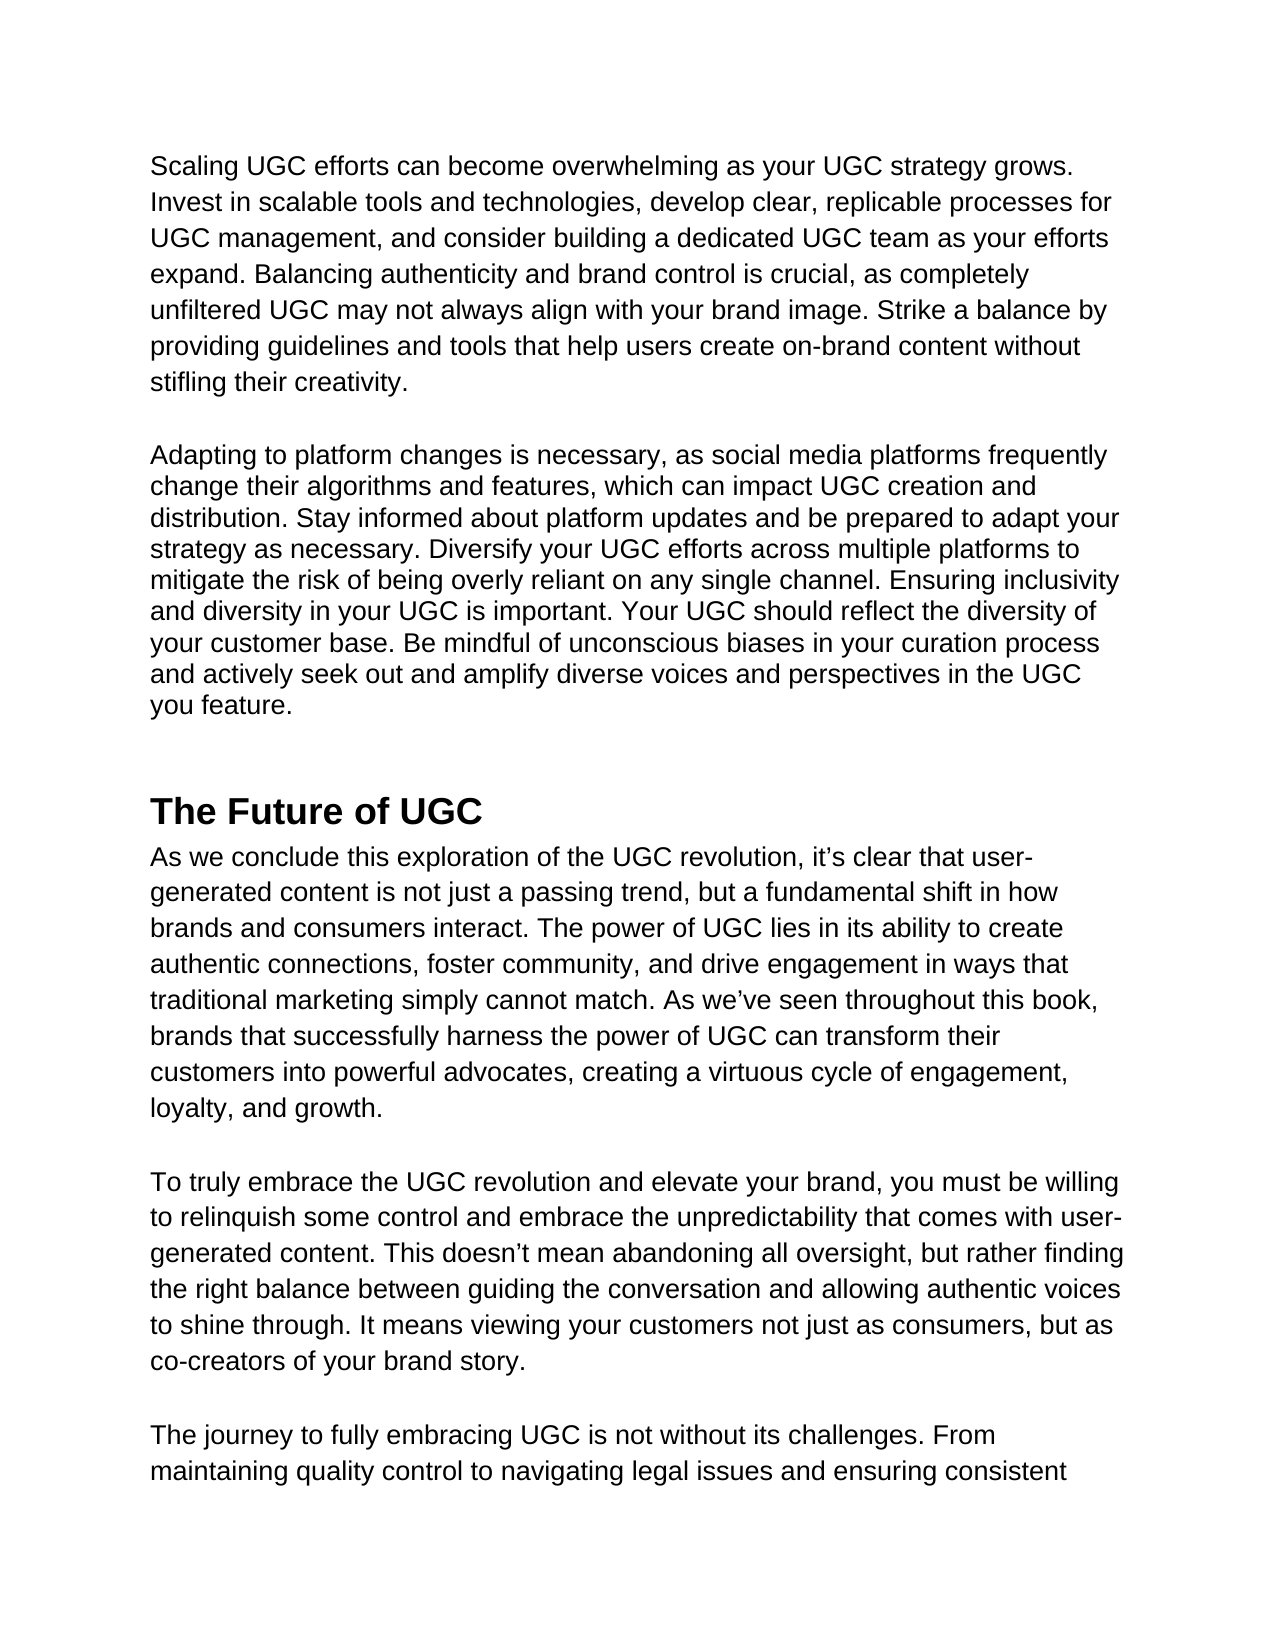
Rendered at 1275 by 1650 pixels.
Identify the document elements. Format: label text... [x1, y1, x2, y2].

text As we conclude this exploration of the UGC revolution, it’s clear that user-generated content is not just a passing trend, but a fundamental shift in how brands and consumers interact. The power of UGC lies in its ability to create authentic connections, foster community, and drive engagement in ways that traditional marketing simply cannot match. As we’ve seen throughout this book, brands that successfully harness the power of UGC can transform their customers into powerful advocates, creating a virtuous cycle of engagement, loyalty, and growth. [150, 841, 1125, 1123]
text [150, 1419, 1125, 1486]
text Scaling UGC efforts can become overwhelming as your UGC strategy grows. Invest in scalable tools and technologies, develop clear, replicable processes for UGC management, and consider building a dedicated UGC team as your efforts expand. Balancing authenticity and brand control is crucial, as completely unfiltered UGC may not always align with your brand image. Strike a balance by providing guidelines and tools that help users create on-brand content without stifling their creativity. [150, 150, 1125, 397]
subtitle The Future of UGC [150, 789, 1125, 832]
text To truly embrace the UGC revolution and elevate your brand, you must be willing to relinquish some control and embrace the unpredictability that comes with user-generated content. This doesn’t mean abandoning all oversight, but rather finding the right balance between guiding the conversation and allowing authentic voices to shine through. It means viewing your customers not just as consumers, but as co-creators of your brand story. [150, 1166, 1125, 1376]
text Adapting to platform changes is necessary, as social media platforms frequently change their algorithms and features, which can impact UGC creation and distribution. Stay informed about platform updates and be prepared to adapt your strategy as necessary. Diversify your UGC efforts across multiple platforms to mitigate the risk of being overly reliant on any single channel. Ensuring inclusivity and diversity in your UGC is important. Your UGC should reflect the diversity of your customer base. Be mindful of unconscious biases in your curation process and actively seek out and amplify diverse voices and perspectives in the UGC you feature. [150, 439, 1125, 720]
